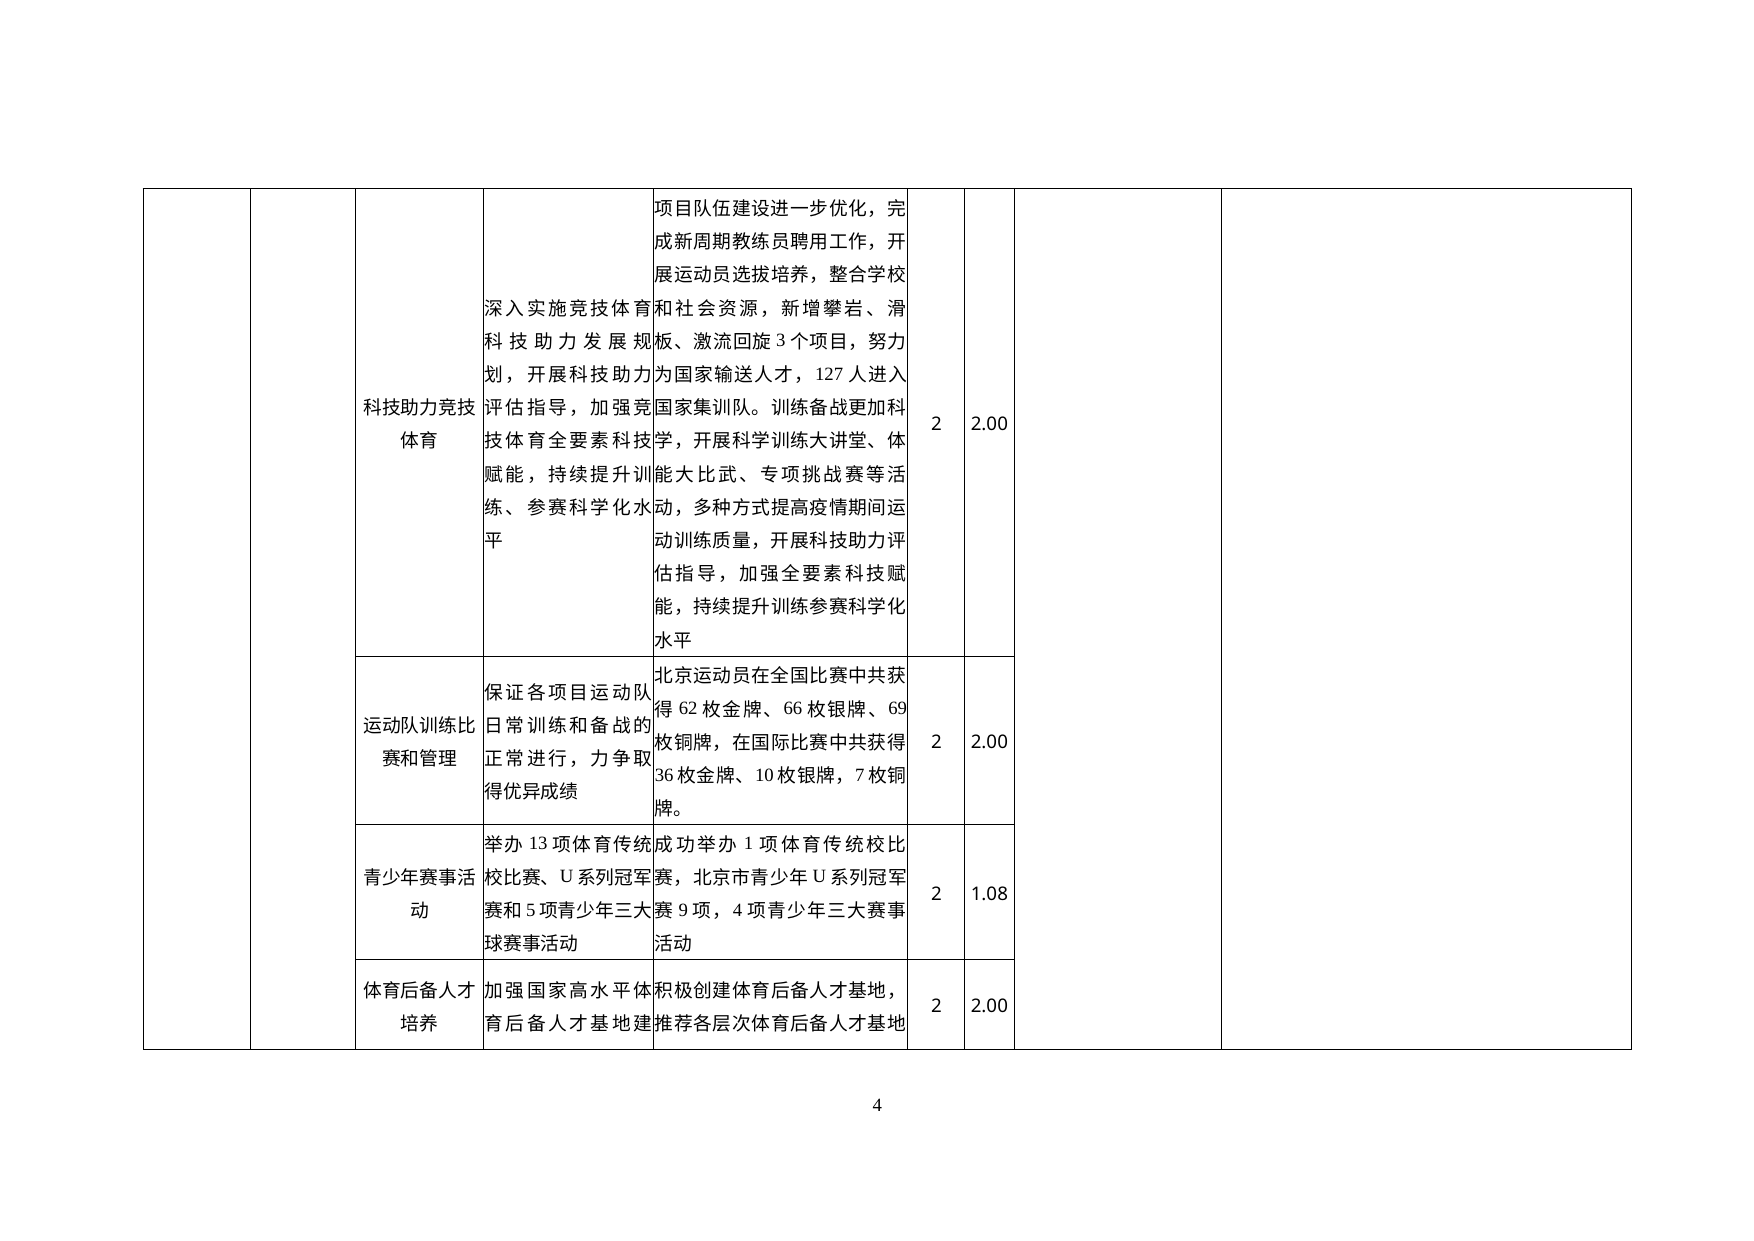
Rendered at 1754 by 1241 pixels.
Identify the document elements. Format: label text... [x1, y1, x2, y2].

table_cell 项目队伍建设进一步优化，完成新周期教练员聘用工作，开展运动员选拔培养，整合学校和社会资源，新增攀岩、滑板、激流回旋3个项目，努力为国家输送人才，127人进入国家集训队。训练备战更加科学，开展科学训练大讲堂、体能大比武、专项挑战赛等活动，多种方式提高疫情期间运动训练质量，开展科技助力评估指导，加强全要素科技赋能，持续提升训练参赛科学化水平 [654, 189, 907, 656]
table_cell 2.00 [965, 657, 1014, 824]
table_cell 科技助力竞技体育 [356, 189, 483, 656]
table_cell 举办13项体育传统校比赛、U系列冠军赛和5项青少年三大球赛事活动 [484, 825, 653, 959]
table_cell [484, 960, 653, 1049]
table_cell 体育后备人才培养 [356, 960, 483, 1049]
table_cell 2.00 [965, 189, 1014, 656]
table_cell 2 [908, 657, 964, 824]
table_cell 2 [908, 189, 964, 656]
table_cell 2 [908, 960, 964, 1049]
table_cell 保证各项目运动队日常训练和备战的正常进行，力争取得优异成绩 [484, 657, 653, 824]
table_cell 2 [908, 825, 964, 959]
table_cell 青少年赛事活动 [356, 825, 483, 959]
table_cell 北京运动员在全国比赛中共获得62枚金牌、66枚银牌、69枚铜牌，在国际比赛中共获得36枚金牌、10枚银牌，7枚铜牌。 [654, 657, 907, 824]
table_cell 成功举办1项体育传统校比赛，北京市青少年U系列冠军赛9项，4项青少年三大赛事活动 [654, 825, 907, 959]
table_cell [654, 960, 907, 1049]
table_cell 1.08 [965, 825, 1014, 959]
table_cell 深入实施竞技体育科技助力发展规划，开展科技助力评估指导，加强竞技体育全要素科技赋能，持续提升训练、参赛科学化水平 [484, 189, 653, 656]
table_cell 2.00 [965, 960, 1014, 1049]
table_cell 运动队训练比赛和管理 [356, 657, 483, 824]
